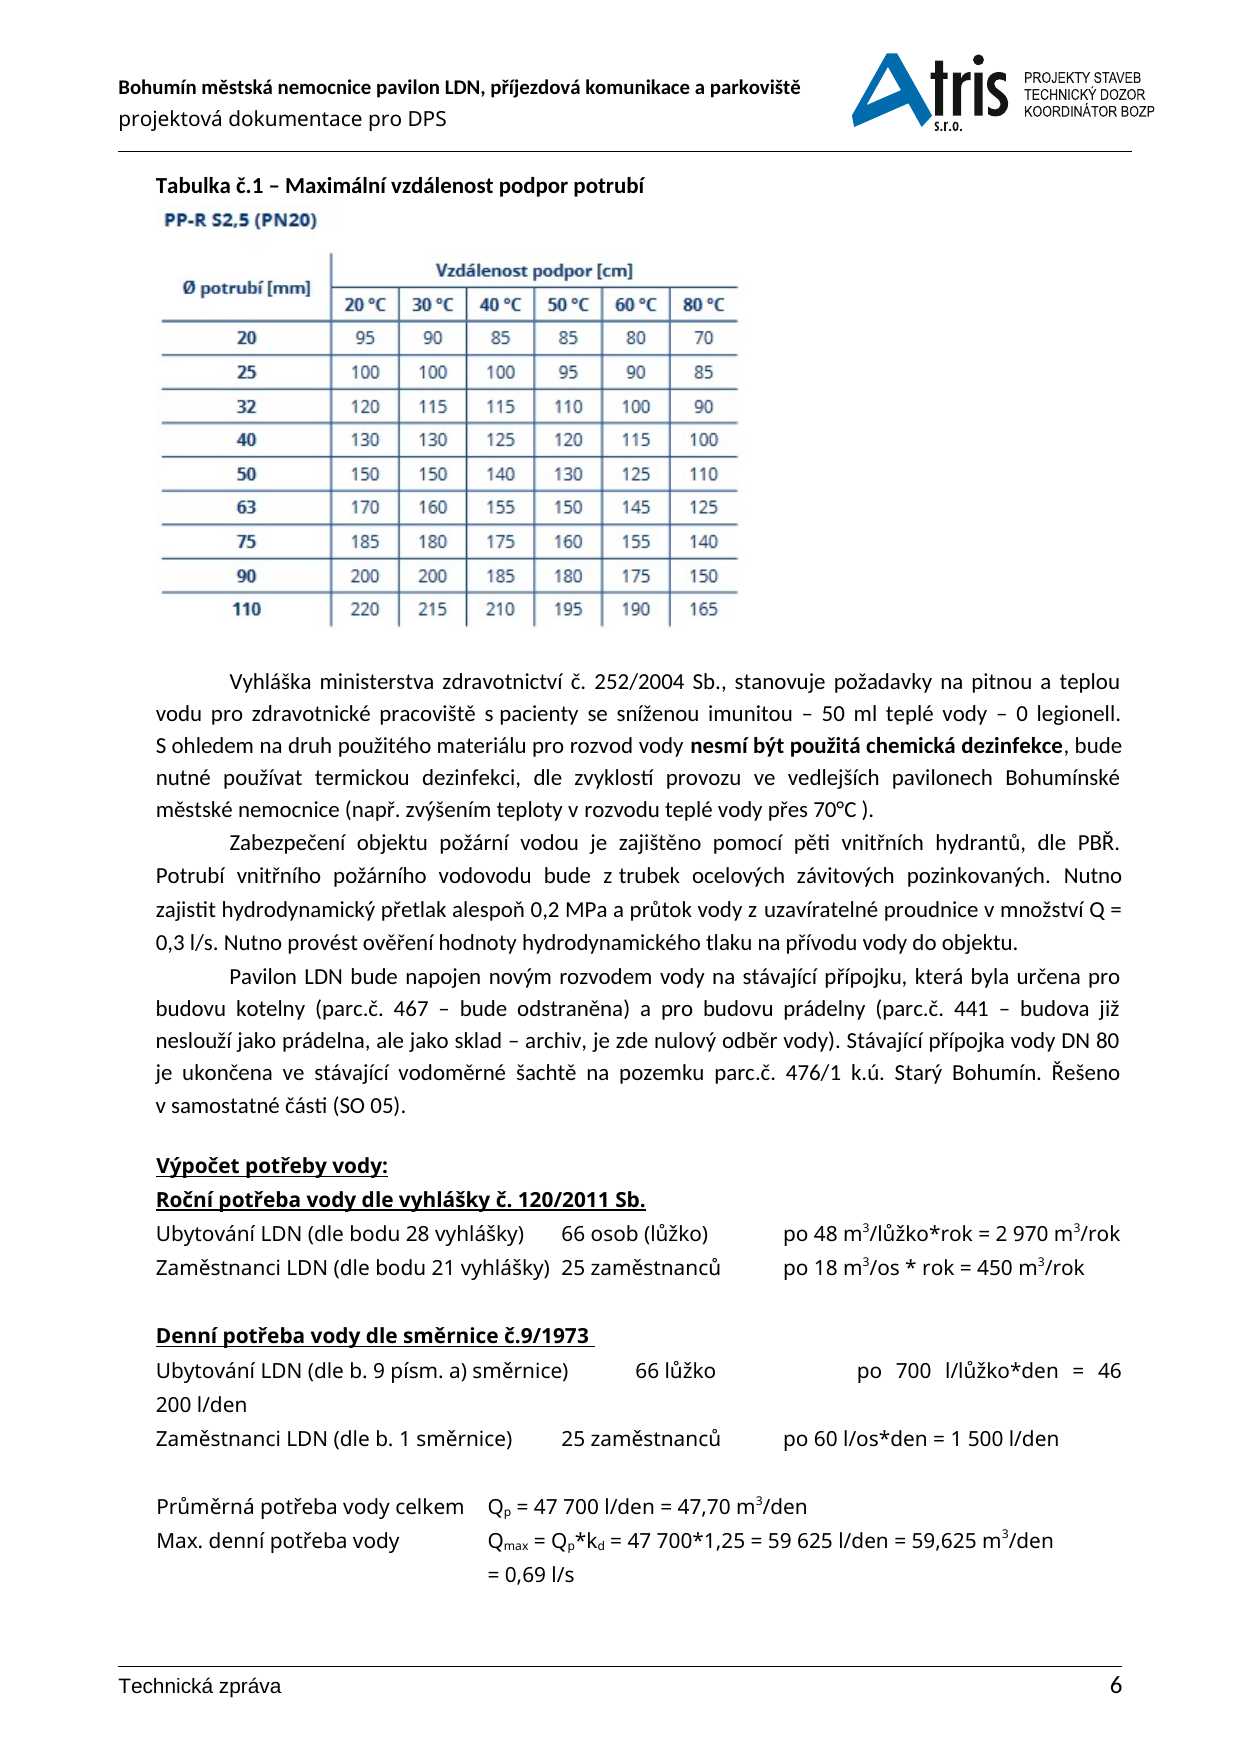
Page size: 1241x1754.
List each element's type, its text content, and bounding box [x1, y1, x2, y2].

text Pavilon LDN bude napojen novým rozvodem vody na stávající přípojku, která byla určena pro budovu kotelny (parc.č. 467 – bude odstraněna) a pro budovu prádelny (parc.č. 441 – budova již neslouží jako prádelna, ale jako sklad – archiv, je zde nulový odběr vody). Stávající přípojka vody DN 80 je ukončena ve stávající vodoměrné šachtě na pozemku parc.č. 476/1 k.ú. Starý Bohumín. Řešeno v samostatné části (SO 05). [155, 962, 1122, 1119]
text Roční potřeba vody dle vyhlášky č. 120/2011 Sb. [156, 1185, 1122, 1214]
text Zaměstnanci LDN (dle b. 1 směrnice) 25 zaměstnanců po 60 l/os*den = 1 500 l/den [156, 1424, 1122, 1452]
text Ubytování LDN (dle bodu 28 vyhlášky) 66 osob (lůžko) po 48 m3/lůžko*rok = 2 970 m3/rok [156, 1219, 1122, 1248]
text Denní potřeba vody dle směrnice č.9/1973 [156, 1322, 1122, 1350]
text Max. denní potřeba vody Qmax = Qp*kd = 47 700*1,25 = 59 625 l/den = 59,625 m3/den = 0,69 l/s [156, 1526, 1122, 1588]
text Zaměstnanci LDN (dle bodu 21 vyhlášky) 25 zaměstnanců po 18 m3/os * rok = 450 m3/rok [156, 1253, 1122, 1282]
text Výpočet potřeby vody: [156, 1151, 1122, 1180]
text Zabezpečení objektu požární vodou je zajištěno pomocí pěti vnitřních hydrantů, dle PBŘ. Potrubí vnitřního požárního vodovodu bude z trubek ocelových závitových pozinkovaných. Nutno zajistit hydrodynamický přetlak alespoň 0,2 MPa a průtok vody z uzavíratelné proudnice v množství Q = 0,3 l/s. Nutno provést ověření hodnoty hydrodynamického tlaku na přívodu vody do objektu. [156, 828, 1122, 956]
text Ubytování LDN (dle b. 9 písm. a) směrnice) 66 lůžko po 700 l/lůžko*den = 46 200 l/den [156, 1356, 1122, 1418]
text Průměrná potřeba vody celkem Qp = 47 700 l/den = 47,70 m3/den [156, 1492, 1122, 1520]
picture [155, 205, 747, 630]
text Tabulka č.1 – Maximální vzdálenost podpor potrubí [156, 172, 1122, 199]
text Vyhláška ministerstva zdravotnictví č. 252/2004 Sb., stanovuje požadavky na pitnou a teplou vodu pro zdravotnické pracoviště s pacienty se sníženou imunitou – 50 ml teplé vody – 0 legionell. S ohledem na druh použitého materiálu pro rozvod vody nesmí být použitá chemická dezinfekce, bude nutné používat termickou dezinfekci, dle zvyklostí provozu ve vedlejších pavilonech Bohumínské městské nemocnice (např. zvýšením teploty v rozvodu teplé vody přes 70°C ). [156, 667, 1122, 824]
